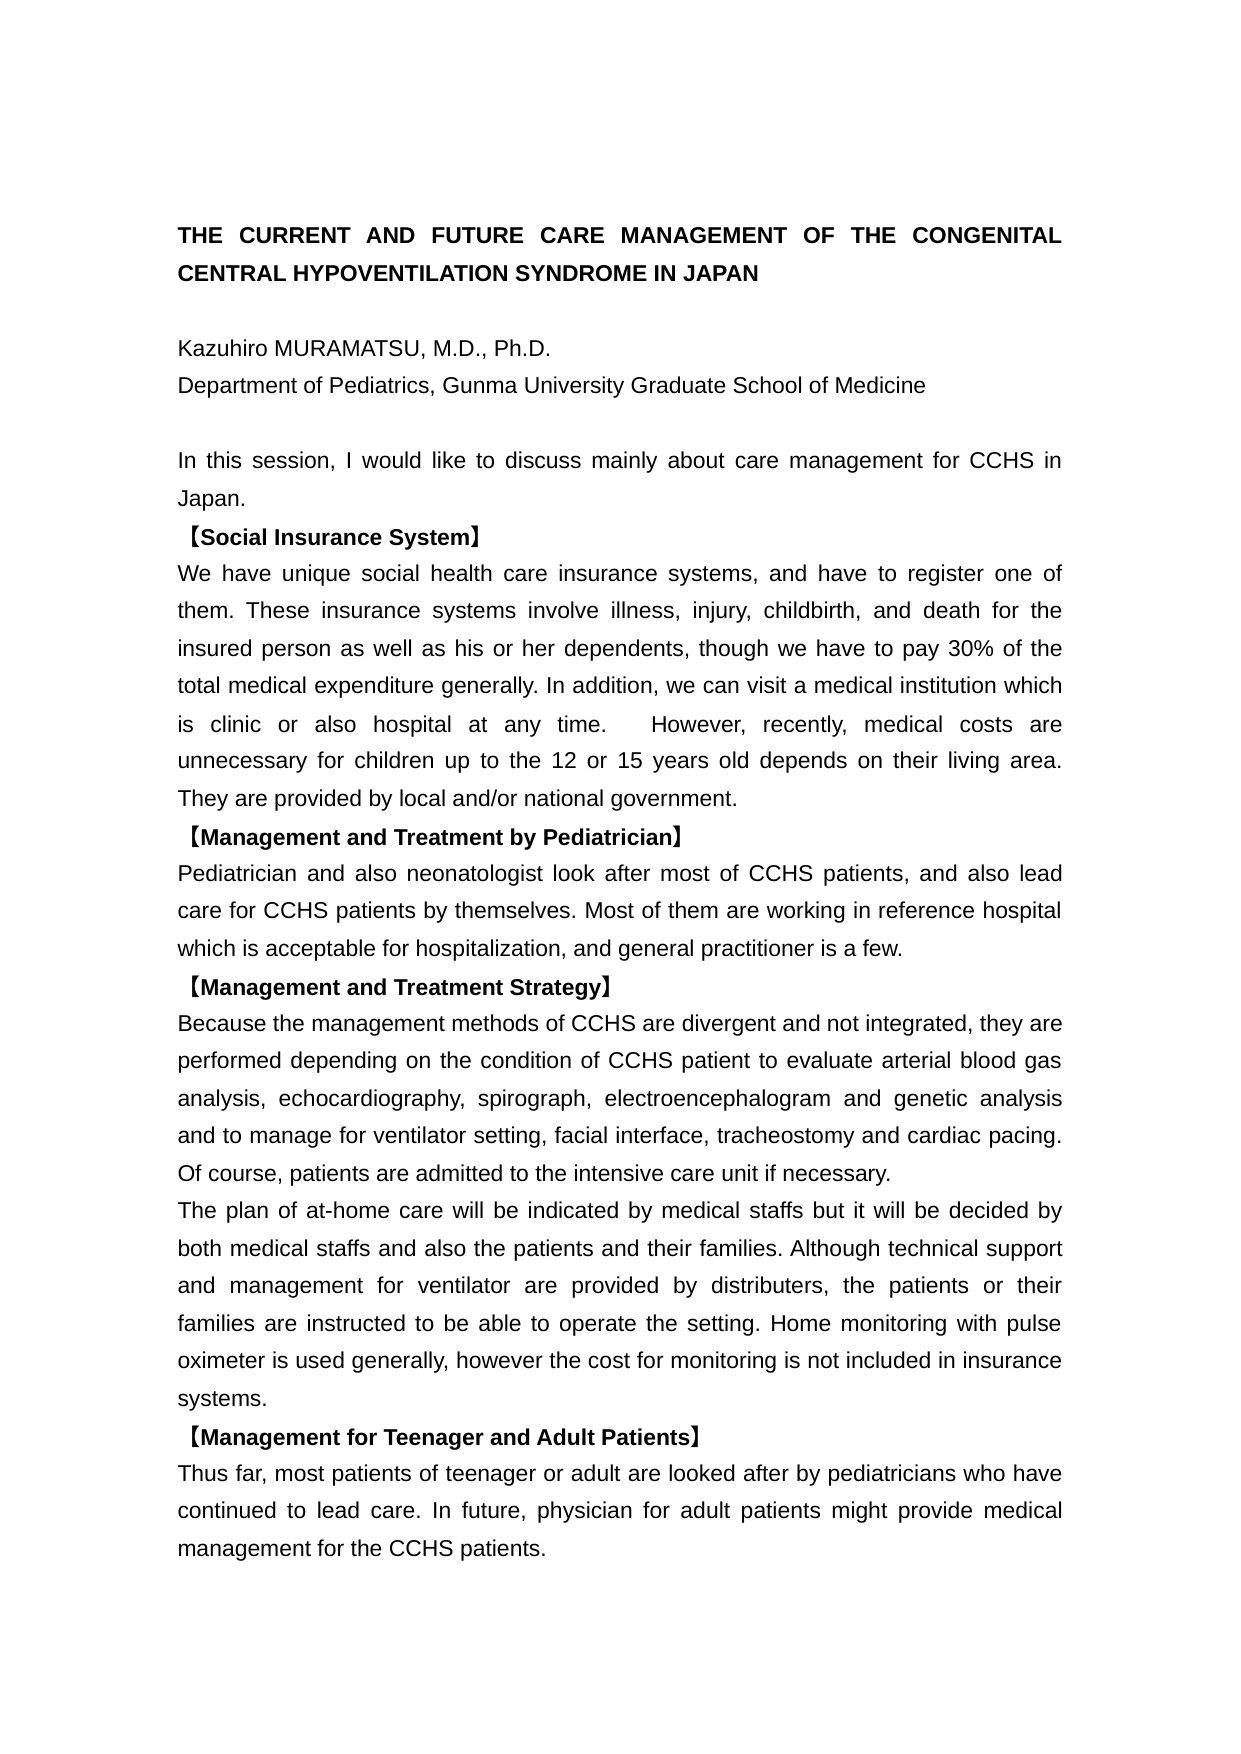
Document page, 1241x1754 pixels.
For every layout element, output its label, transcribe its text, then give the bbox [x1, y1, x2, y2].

text 【Social Insurance System】 [177, 517, 1063, 554]
text Kazuhiro MURAMATSU, M.D., Ph.D. [177, 329, 1063, 367]
text Pediatrician and also neonatologist look after most of CCHS patients, and also lead care for CCHS patients by themselves. Most of them are working in reference hospital which is acceptable for hospitalization, and general practitioner is a few. [177, 854, 1063, 967]
text Department of Pediatrics, Gunma University Graduate School of Medicine [177, 367, 1063, 404]
text The current and future care management of the congenital central hypoventilation syndrome in Japan [177, 217, 1063, 292]
text 【Management and Treatment Strategy】 [177, 967, 1063, 1004]
text The plan of at-home care will be indicated by medical staffs but it will be decided by both medical staffs and also the patients and their families. Although technical support and management for ventilator are provided by distributers, the patients or their families are instructed to be able to operate the setting. Home monitoring with pulse oximeter is used generally, however the cost for monitoring is not included in insurance systems. [177, 1192, 1063, 1417]
text 【Management for Teenager and Adult Patients】 [177, 1417, 1063, 1454]
text In this session, I would like to discuss mainly about care management for CCHS in Japan. [177, 442, 1063, 517]
text Because the management methods of CCHS are divergent and not integrated, they are performed depending on the condition of CCHS patient to evaluate arterial blood gas analysis, echocardiography, spirograph, electroencephalogram and genetic analysis and to manage for ventilator setting, facial interface, tracheostomy and cardiac pacing. Of course, patients are admitted to the intensive care unit if necessary. [177, 1004, 1063, 1192]
text Thus far, most patients of teenager or adult are looked after by pediatricians who have continued to lead care. In future, physician for adult patients might provide medical management for the CCHS patients. [177, 1454, 1063, 1567]
text We have unique social health care insurance systems, and have to register one of them. These insurance systems involve illness, injury, childbirth, and death for the insured person as well as his or her dependents, though we have to pay 30% of the total medical expenditure generally. In addition, we can visit a medical institution which is clinic or also hospital at any time. However, recently, medical costs are unnecessary for children up to the 12 or 15 years old depends on their living area. They are provided by local and/or national government. [177, 554, 1063, 817]
text 【Management and Treatment by Pediatrician】 [177, 817, 1063, 854]
